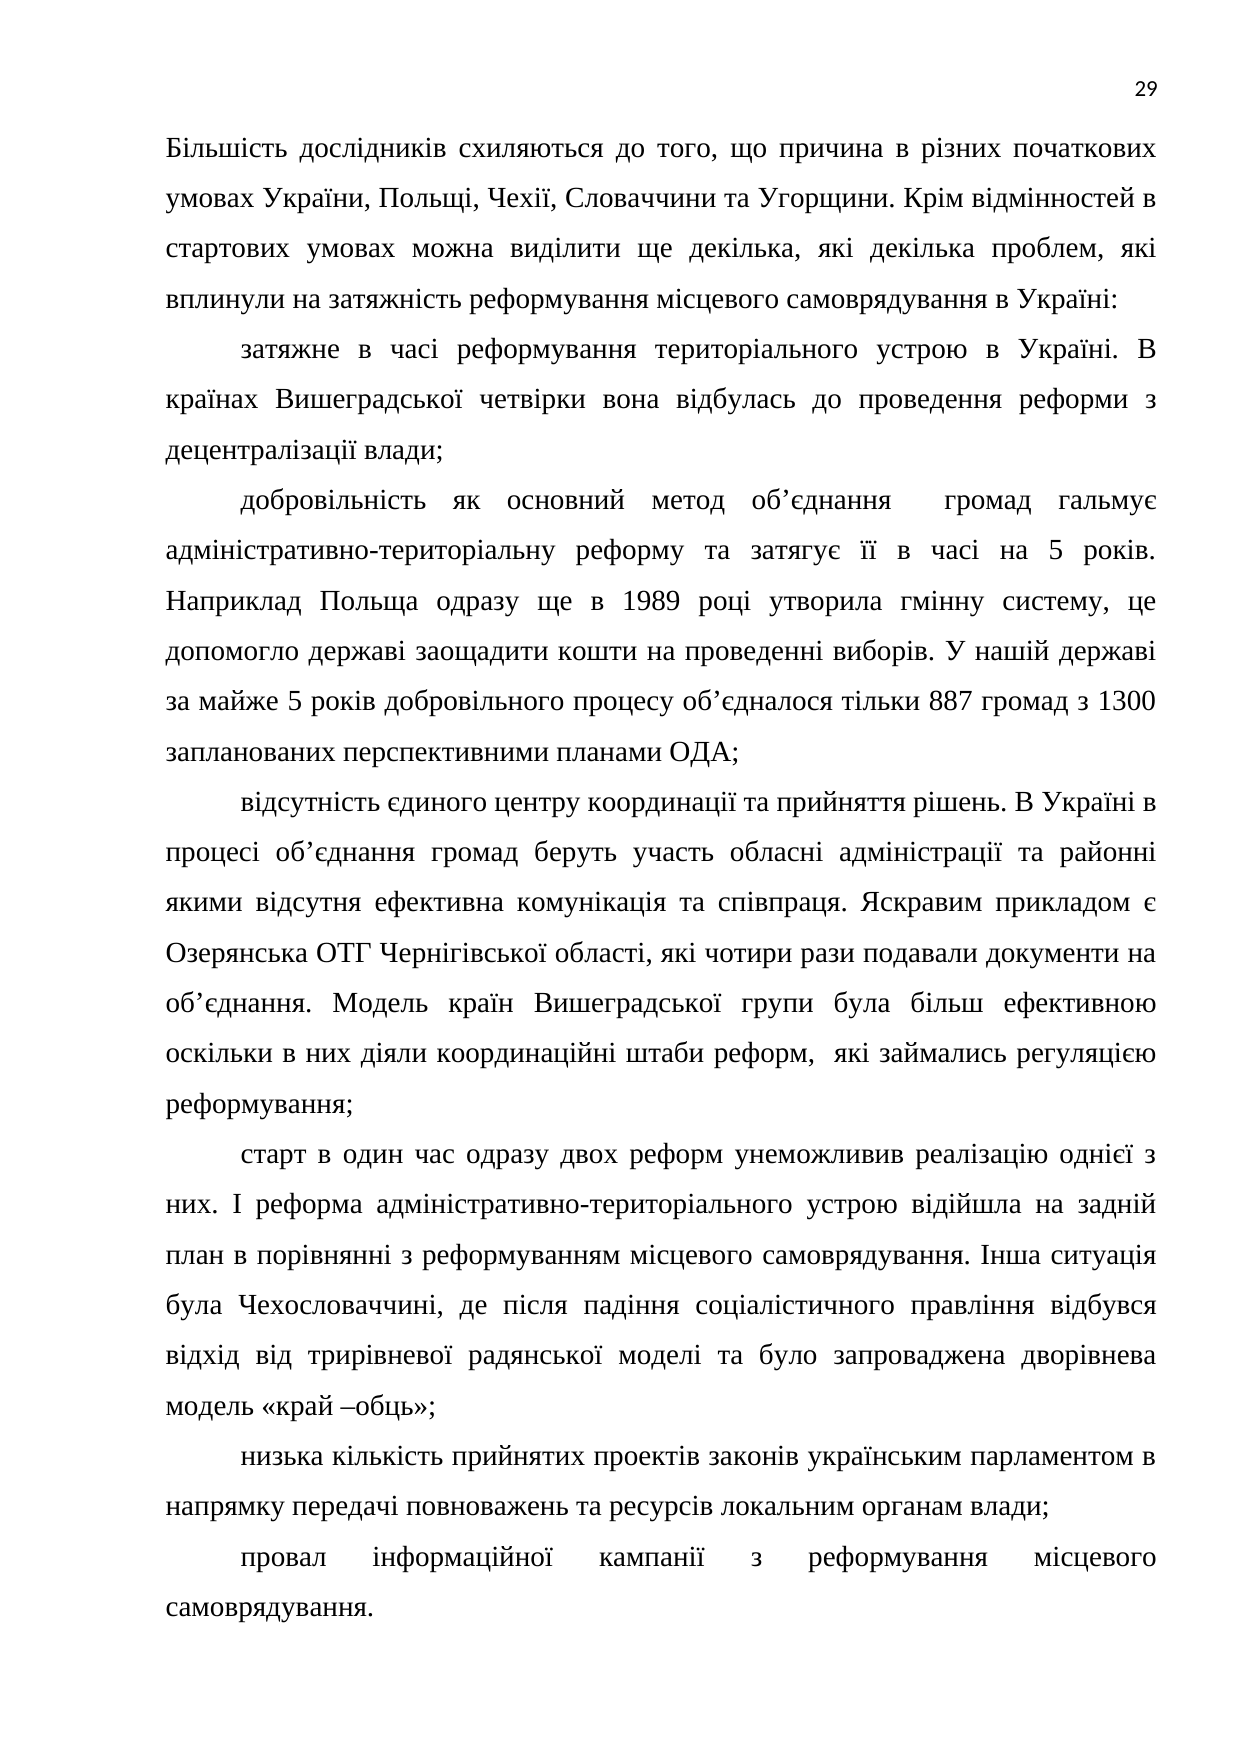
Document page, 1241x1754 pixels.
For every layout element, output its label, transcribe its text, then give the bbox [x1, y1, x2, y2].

text провал інформаційної кампанії з реформування місцевого самоврядування. [165, 1539, 1157, 1622]
text затяжне в часі реформування територіального устрою в Україні. В країнах Вишеградської четвірки вона відбулась до проведення реформи з децентралізації влади; [165, 331, 1157, 465]
text добровільність як основний метод об’єднання громад гальмує адміністративно-територіальну реформу та затягує її в часі на 5 років. Наприклад Польща одразу ще в 1989 році утворила гмінну систему, це допомогло державі заощадити кошти на проведенні виборів. У нашій державі за майже 5 років добровільного процесу об’єдналося тільки 887 громад з 1300 запланованих перспективними планами ОДА; [165, 482, 1157, 767]
text старт в один час одразу двох реформ унеможливив реалізацію однієї з них. І реформа адміністративно-територіального устрою відійшла на задній план в порівнянні з реформуванням місцевого самоврядування. Інша ситуація була Чехословаччині, де після падіння соціалістичного правління відбувся відхід від трирівневої радянської моделі та було запроваджена дворівнева модель «край –обць»; [165, 1136, 1157, 1421]
text відсутність єдиного центру координації та прийняття рішень. В Україні в процесі об’єднання громад беруть участь обласні адміністрації та районні якими відсутня ефективна комунікація та співпраця. Яскравим прикладом є Озерянська ОТГ Чернігівської області, які чотири рази подавали документи на об’єднання. Модель країн Вишеградської групи була більш ефективною оскільки в них діяли координаційні штаби реформ, які займались регуляцією реформування; [165, 784, 1157, 1119]
text низька кількість прийнятих проектів законів українським парламентом в напрямку передачі повноважень та ресурсів локальним органам влади; [165, 1438, 1157, 1522]
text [165, 130, 1157, 314]
